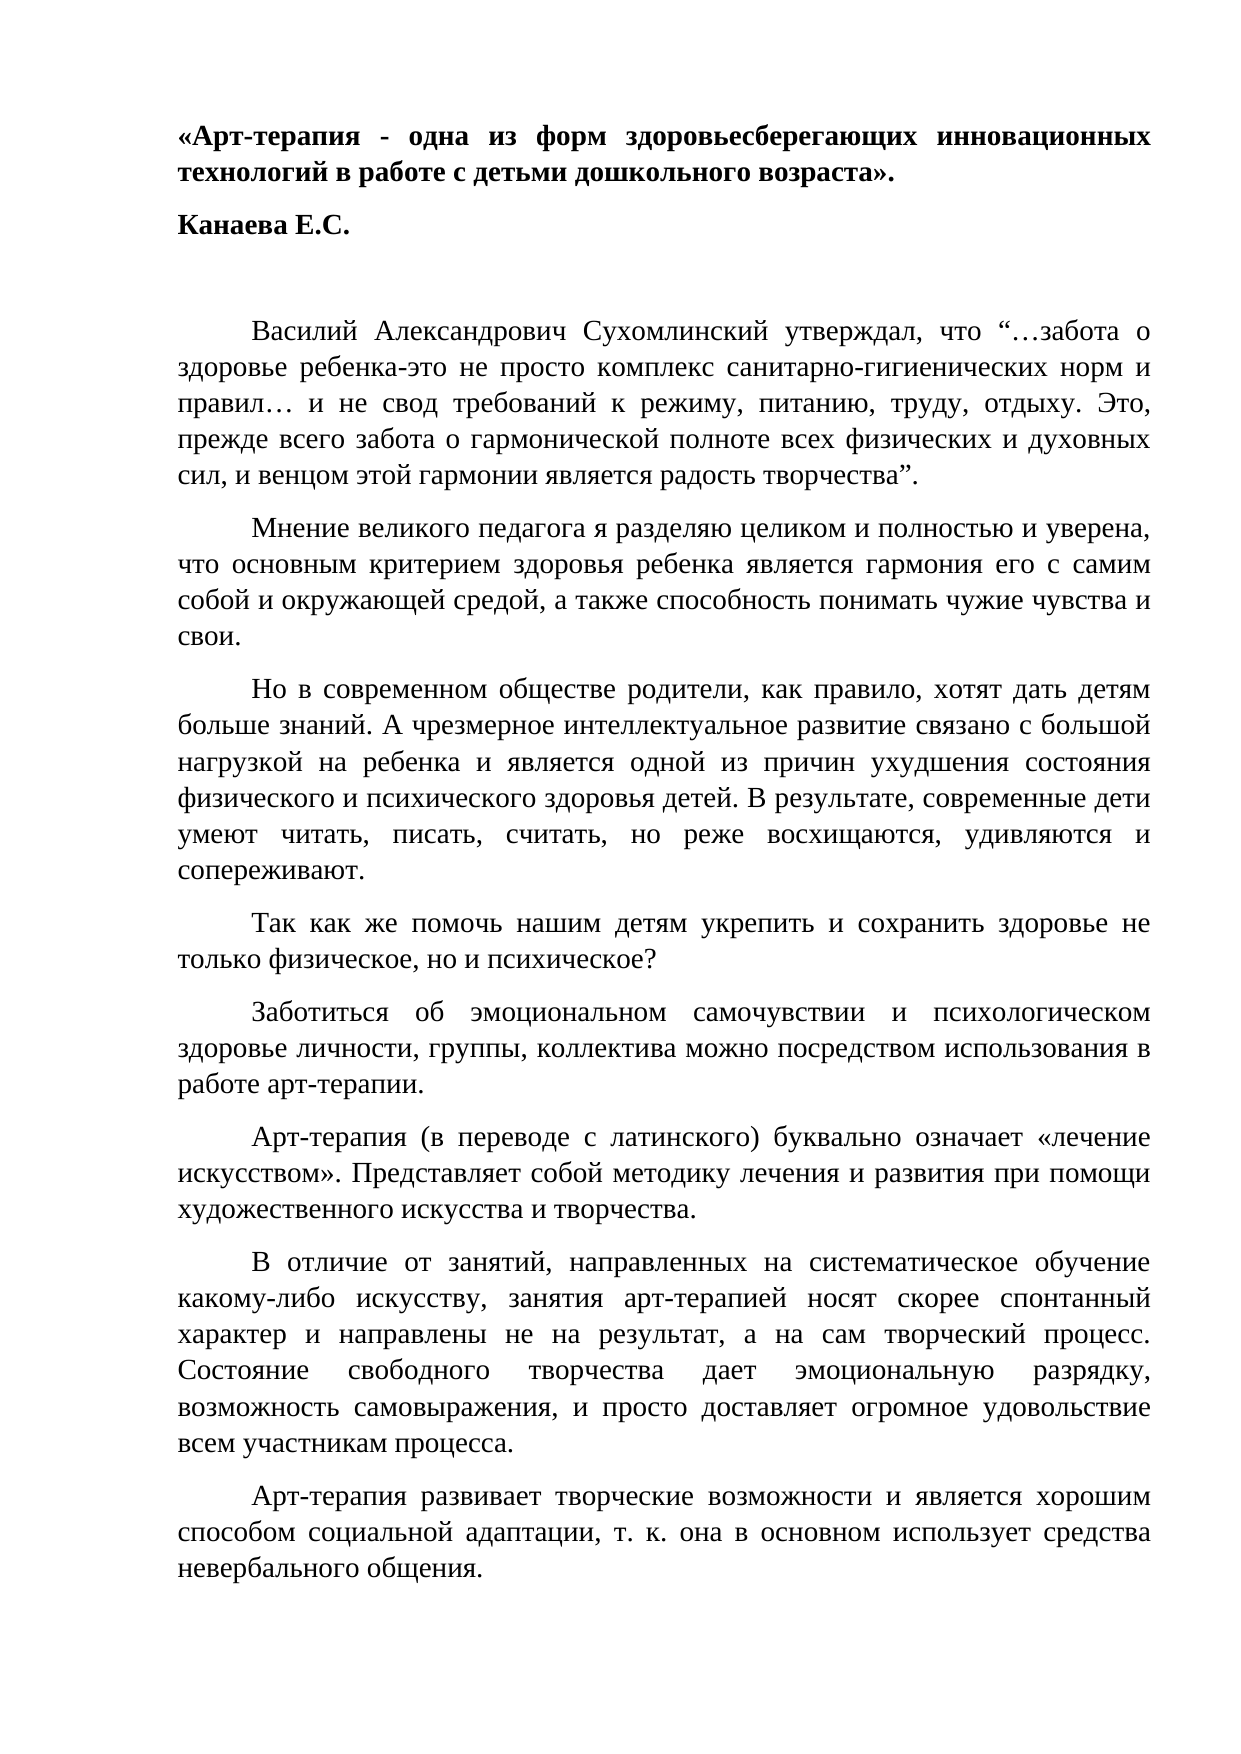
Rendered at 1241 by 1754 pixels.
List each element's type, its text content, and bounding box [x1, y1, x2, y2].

text «Арт-терапия - одна из форм здоровьесберегающих инновационных технологий в работе с детьми дошкольного возраста». [177, 118, 1152, 188]
text Заботиться об эмоциональном самочувствии и психологическом здоровье личности, группы, коллектива можно посредством использования в работе арт-терапии. [177, 994, 1152, 1100]
text Но в современном обществе родители, как правило, хотят дать детям больше знаний. А чрезмерное интеллектуальное развитие связано с большой нагрузкой на ребенка и является одной из причин ухудшения состояния физического и психического здоровья детей. В результате, современные дети умеют читать, писать, считать, но реже восхищаются, удивляются и сопереживают. [177, 671, 1152, 886]
text Арт-терапия (в переводе с латинского) буквально означает «лечение искусством». Представляет собой методику лечения и развития при помощи художественного искусства и творчества. [177, 1119, 1152, 1225]
text Арт-терапия развивает творческие возможности и является хорошим способом социальной адаптации, т. к. она в основном использует средства невербального общения. [177, 1478, 1152, 1583]
text Мнение великого педагога я разделяю целиком и полностью и уверена, что основным критерием здоровья ребенка является гармония его с самим собой и окружающей средой, а также способность понимать чужие чувства и свои. [177, 510, 1152, 652]
text Так как же помочь нашим детям укрепить и сохранить здоровье не только физическое, но и психическое? [177, 905, 1152, 974]
text В отличие от занятий, направленных на систематическое обучение какому-либо искусству, занятия арт-терапией носят скорее спонтанный характер и направлены не на результат, а на сам творческий процесс. Состояние свободного творчества дает эмоциональную разрядку, возможность самовыражения, и просто доставляет огромное удовольствие всем участникам процесса. [177, 1244, 1152, 1458]
text Василий Александрович Сухомлинский утверждал, что “…забота о здоровье ребенка-это не просто комплекс санитарно-гигиенических норм и правил… и не свод требований к режиму, питанию, труду, отдыху. Это, прежде всего забота о гармонической полноте всех физических и духовных сил, и венцом этой гармонии является радость творчества”. [177, 313, 1152, 491]
text Канаева Е.С. [177, 207, 1152, 241]
